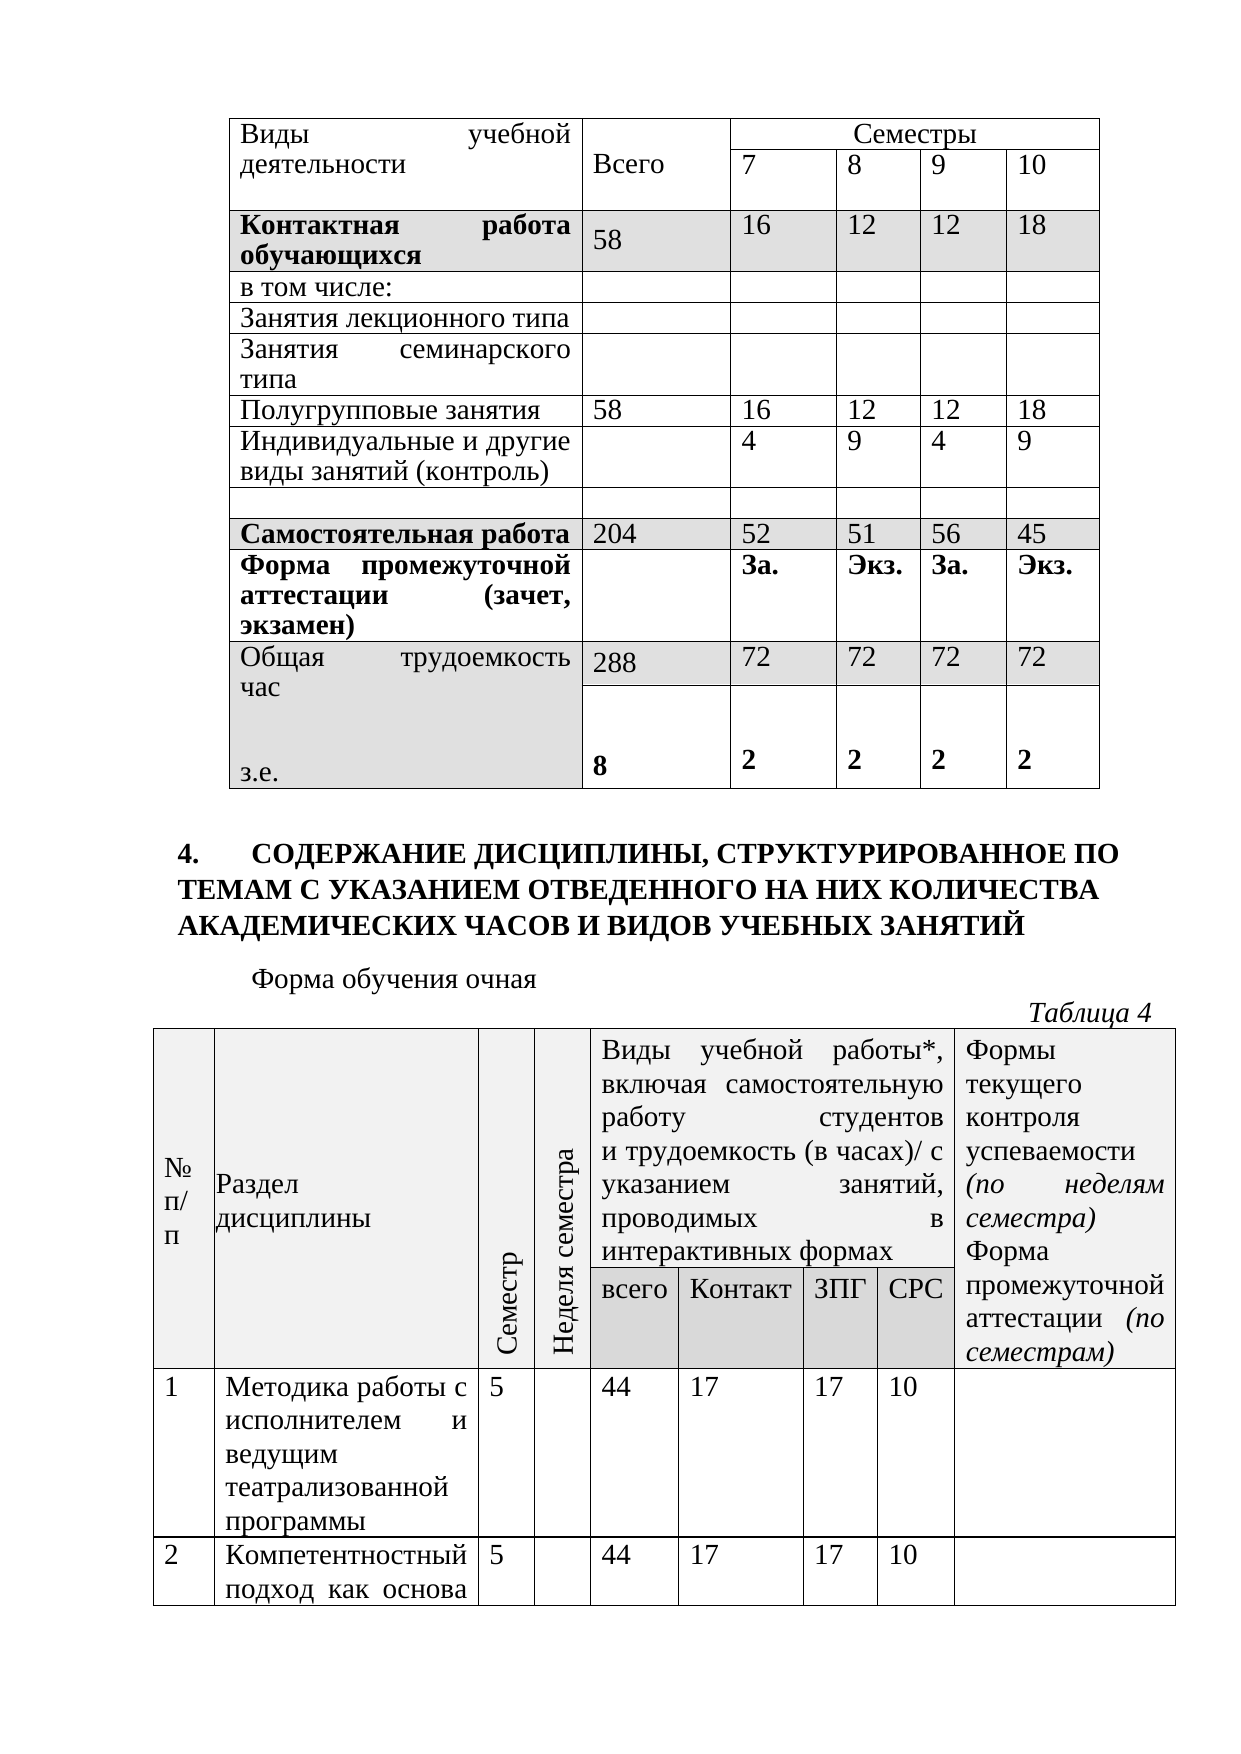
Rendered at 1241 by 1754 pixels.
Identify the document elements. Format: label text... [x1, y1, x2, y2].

table_cell [837, 488, 920, 518]
table_cell Экз. [837, 550, 920, 641]
table_cell 58 [583, 396, 730, 426]
table_cell 8 [837, 150, 920, 209]
table_cell 45 [1007, 519, 1099, 549]
table_cell [731, 334, 836, 394]
table_cell 12 [837, 211, 920, 271]
table_cell 18 [1007, 396, 1099, 426]
table_cell всего [591, 1268, 678, 1368]
table_cell [837, 303, 920, 333]
table_cell Занятия лекционного типа [230, 303, 582, 333]
table_cell 10 [878, 1369, 954, 1536]
table_cell 288 [583, 642, 730, 684]
table_cell Методика работы с исполнителем и ведущим театрализованной программы [215, 1369, 478, 1536]
table_cell [535, 1538, 590, 1604]
text 4. СОДЕРЖАНИЕ ДИСЦИПЛИНЫ, СТРУКТУРИРОВАННОЕ ПО ТЕМАМ С УКАЗАНИЕМ ОТВЕДЕННОГО НА НИХ КОЛИЧЕСТВА АКАДЕМИЧЕСКИХ ЧАСОВ И ВИДОВ УЧЕБНЫХ ЗАНЯТИЙ [177, 836, 1152, 942]
table_cell 5 [479, 1538, 534, 1604]
table_cell 2 [154, 1538, 214, 1604]
table_cell 12 [921, 211, 1006, 271]
table_cell Полугрупповые занятия [230, 396, 582, 426]
table_cell Форма промежуточной аттестации (зачет, экзамен) [230, 550, 582, 641]
table_cell Общая трудоемкость час з.е. [230, 642, 582, 788]
table_cell 16 [731, 396, 836, 426]
table_cell [837, 334, 920, 394]
table_cell [583, 488, 730, 518]
table_cell Самостоятельная работа [230, 519, 582, 549]
table_cell Экз. [1007, 550, 1099, 641]
table_cell [1007, 272, 1099, 302]
table_cell СРС [878, 1268, 954, 1368]
table_cell [921, 334, 1006, 394]
table_cell 16 [731, 211, 836, 271]
table_cell 10 [1007, 150, 1099, 209]
table_cell [535, 1369, 590, 1536]
table_cell [731, 272, 836, 302]
table_cell 17 [804, 1369, 877, 1536]
table_cell 9 [1007, 427, 1099, 487]
table_cell 12 [921, 396, 1006, 426]
table_cell 72 [837, 642, 920, 684]
table_cell 12 [837, 396, 920, 426]
table_cell Компетентностный подход как основа деятельности режиссера театрализованных представлений. [215, 1538, 478, 1604]
text Таблица 4 [251, 995, 1152, 1028]
table_cell [921, 488, 1006, 518]
table_cell 72 [921, 642, 1006, 684]
table_cell [731, 303, 836, 333]
table_cell 18 [1007, 211, 1099, 271]
table_cell 72 [731, 642, 836, 684]
table_cell 2 [837, 686, 920, 788]
table_cell [583, 334, 730, 394]
table_cell [921, 303, 1006, 333]
table_cell [921, 272, 1006, 302]
table_cell 44 [591, 1538, 678, 1604]
table_cell 58 [583, 211, 730, 271]
table_cell [1007, 488, 1099, 518]
table_cell ЗПГ [804, 1268, 877, 1368]
table_cell [583, 427, 730, 487]
table_cell За. [921, 550, 1006, 641]
table_cell Индивидуальные и другие виды занятий (контроль) [230, 427, 582, 487]
table_cell 5 [479, 1369, 534, 1536]
table_header № п/п [154, 1029, 214, 1368]
table_cell 1 [154, 1369, 214, 1536]
table_header Семестр [479, 1029, 534, 1368]
table_cell 2 [921, 686, 1006, 788]
text Форма обучения очная [251, 961, 1152, 995]
table_cell [1007, 303, 1099, 333]
table_cell [583, 303, 730, 333]
table_cell 72 [1007, 642, 1099, 684]
table_cell 2 [1007, 686, 1099, 788]
table_cell [583, 550, 730, 641]
table_cell 9 [921, 150, 1006, 209]
table_cell 4 [731, 427, 836, 487]
table_cell 51 [837, 519, 920, 549]
table_cell За. [731, 550, 836, 641]
table_cell 4 [921, 427, 1006, 487]
table_header Виды учебной деятельности [230, 119, 582, 209]
table_cell 2 [731, 686, 836, 788]
table_cell 56 [921, 519, 1006, 549]
table_header Формы текущего контроля успеваемости (по неделям семестра) Форма промежуточной аттестации (по семестрам) [955, 1029, 1175, 1368]
table_cell 204 [583, 519, 730, 549]
table_header Виды учебной работы*, включая самостоятельную работу студентов и трудоемкость (в часах)/ с указанием занятий, проводимых в интерактивных формах [591, 1029, 954, 1267]
table_cell [955, 1538, 1175, 1604]
table_header Раздел дисциплины [215, 1029, 478, 1368]
table_cell 17 [679, 1538, 803, 1604]
table_cell 7 [731, 150, 836, 209]
table_cell [230, 488, 582, 518]
table_cell 17 [804, 1538, 877, 1604]
table_cell Занятия семинарского типа [230, 334, 582, 394]
table_cell Контактная работа обучающихся [230, 211, 582, 271]
table_cell 8 [583, 686, 730, 788]
table_cell [1007, 334, 1099, 394]
table_cell 44 [591, 1369, 678, 1536]
table_cell [955, 1369, 1175, 1536]
table_cell Контакт [679, 1268, 803, 1368]
table_header Семестры [731, 119, 1099, 149]
table_cell [583, 272, 730, 302]
table_cell 9 [837, 427, 920, 487]
table_cell 52 [731, 519, 836, 549]
table_cell 10 [878, 1538, 954, 1604]
table_cell 17 [679, 1369, 803, 1536]
table_header Всего [583, 119, 730, 209]
table_cell в том числе: [230, 272, 582, 302]
table_cell [731, 488, 836, 518]
table_header Неделя семестра [535, 1029, 590, 1368]
table_cell [837, 272, 920, 302]
